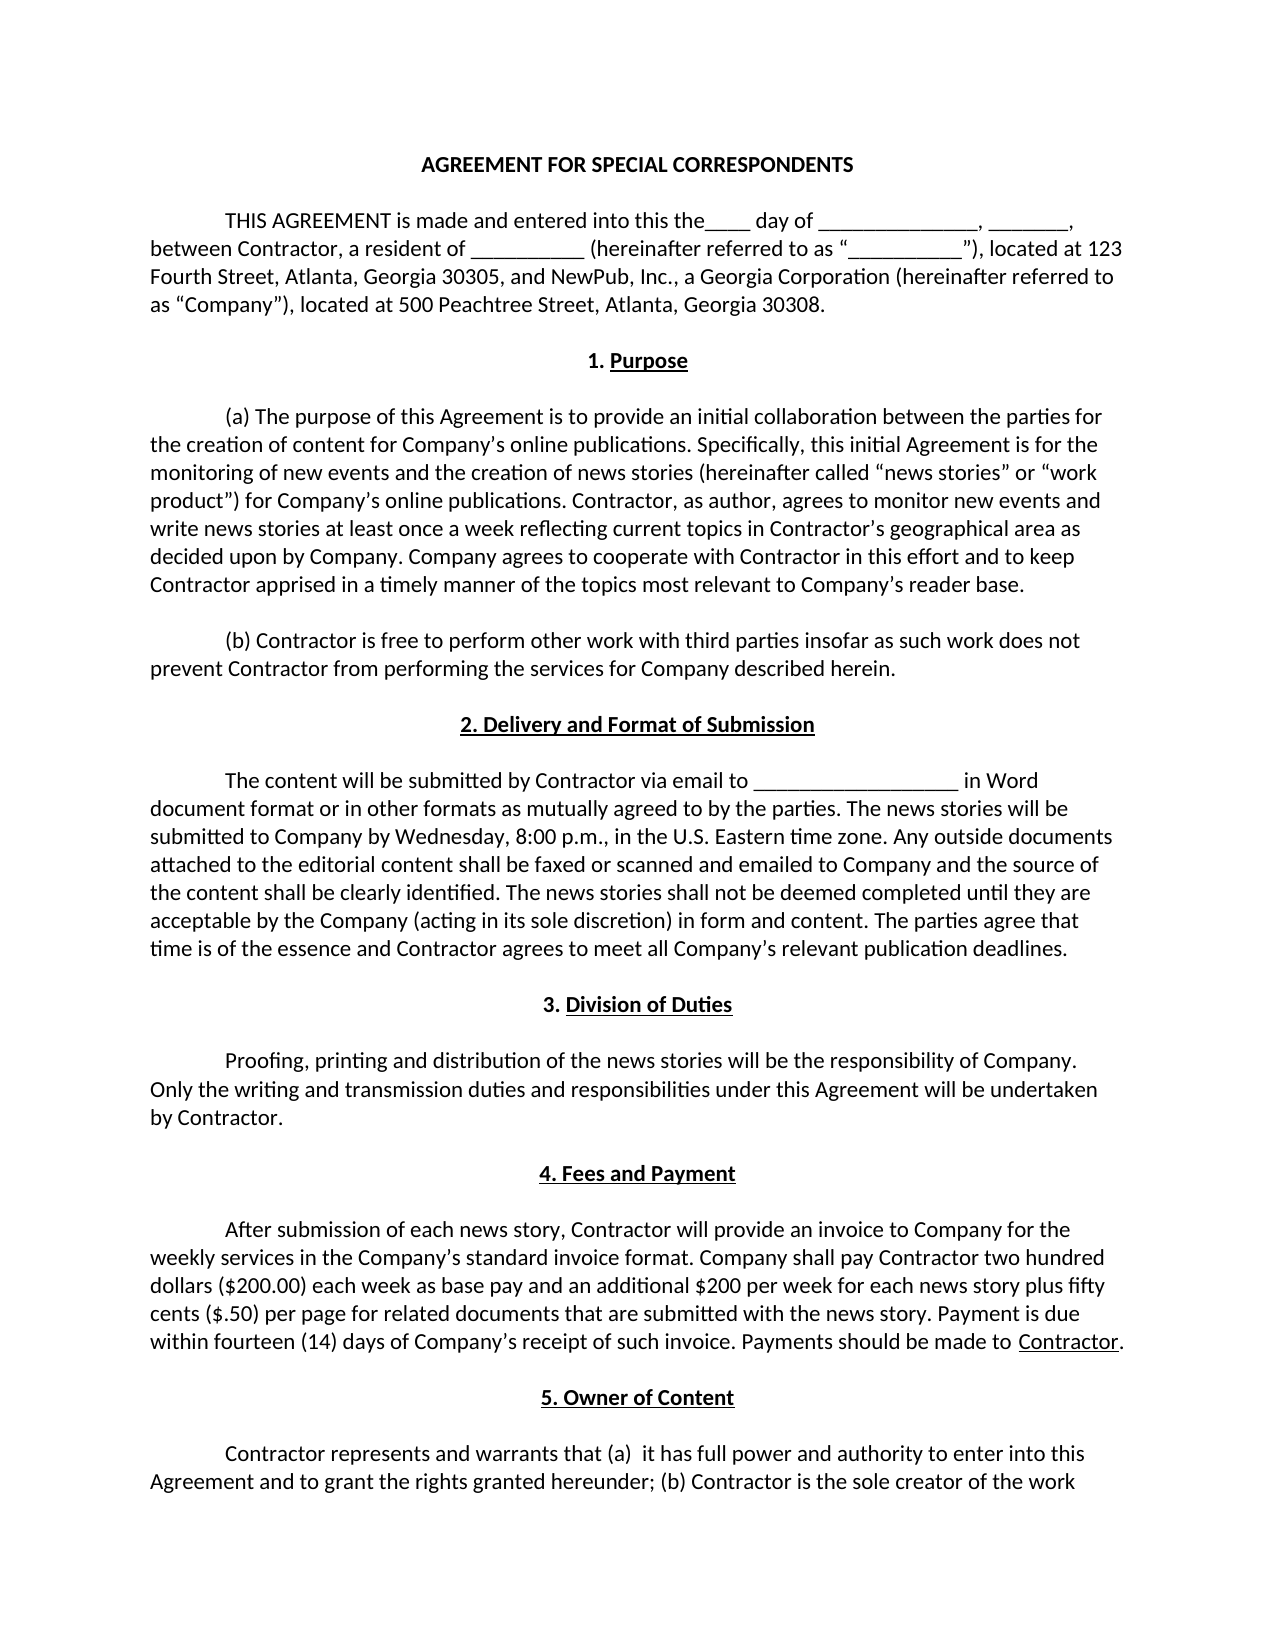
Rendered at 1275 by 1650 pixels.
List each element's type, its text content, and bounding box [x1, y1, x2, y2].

text 4. Fees and Payment [150, 1159, 1125, 1187]
text THIS AGREEMENT is made and entered into this the____ day of ______________, _______, between Contractor, a resident of __________ (hereinafter referred to as “__________”), located at 123 Fourth Street, Atlanta, Georgia 30305, and NewPub, Inc., a Georgia Corporation (hereinafter referred to as “Company”), located at 500 Peachtree Street, Atlanta, Georgia 30308. [150, 206, 1125, 318]
text After submission of each news story, Contractor will provide an invoice to Company for the weekly services in the Company’s standard invoice format. Company shall pay Contractor two hundred dollars ($200.00) each week as base pay and an additional $200 per week for each news story plus fifty cents ($.50) per page for related documents that are submitted with the news story. Payment is due within fourteen (14) days of Company’s receipt of such invoice. Payments should be made to Contractor. [150, 1215, 1125, 1355]
text AGREEMENT FOR SPECIAL CORRESPONDENTS [150, 150, 1125, 178]
text 5. Owner of Content [150, 1383, 1125, 1411]
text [150, 1439, 1125, 1495]
text Proofing, printing and distribution of the news stories will be the responsibility of Company. Only the writing and transmission duties and responsibilities under this Agreement will be undertaken by Contractor. [150, 1047, 1125, 1131]
text 3. Division of Duties [150, 991, 1125, 1019]
text The content will be submitted by Contractor via email to __________________ in Word document format or in other formats as mutually agreed to by the parties. The news stories will be submitted to Company by Wednesday, 8:00 p.m., in the U.S. Eastern time zone. Any outside documents attached to the editorial content shall be faxed or scanned and emailed to Company and the source of the content shall be clearly identified. The news stories shall not be deemed completed until they are acceptable by the Company (acting in its sole discretion) in form and content. The parties agree that time is of the essence and Contractor agrees to meet all Company’s relevant publication deadlines. [150, 766, 1125, 963]
text 1. Purpose [150, 346, 1125, 374]
text (a) The purpose of this Agreement is to provide an initial collaboration between the parties for the creation of content for Company’s online publications. Specifically, this initial Agreement is for the monitoring of new events and the creation of news stories (hereinafter called “news stories” or “work product”) for Company’s online publications. Contractor, as author, agrees to monitor new events and write news stories at least once a week reflecting current topics in Contractor’s geographical area as decided upon by Company. Company agrees to cooperate with Contractor in this effort and to keep Contractor apprised in a timely manner of the topics most relevant to Company’s reader base. [150, 402, 1125, 598]
text (b) Contractor is free to perform other work with third parties insofar as such work does not prevent Contractor from performing the services for Company described herein. [150, 626, 1125, 682]
text 2. Delivery and Format of Submission [150, 710, 1125, 738]
